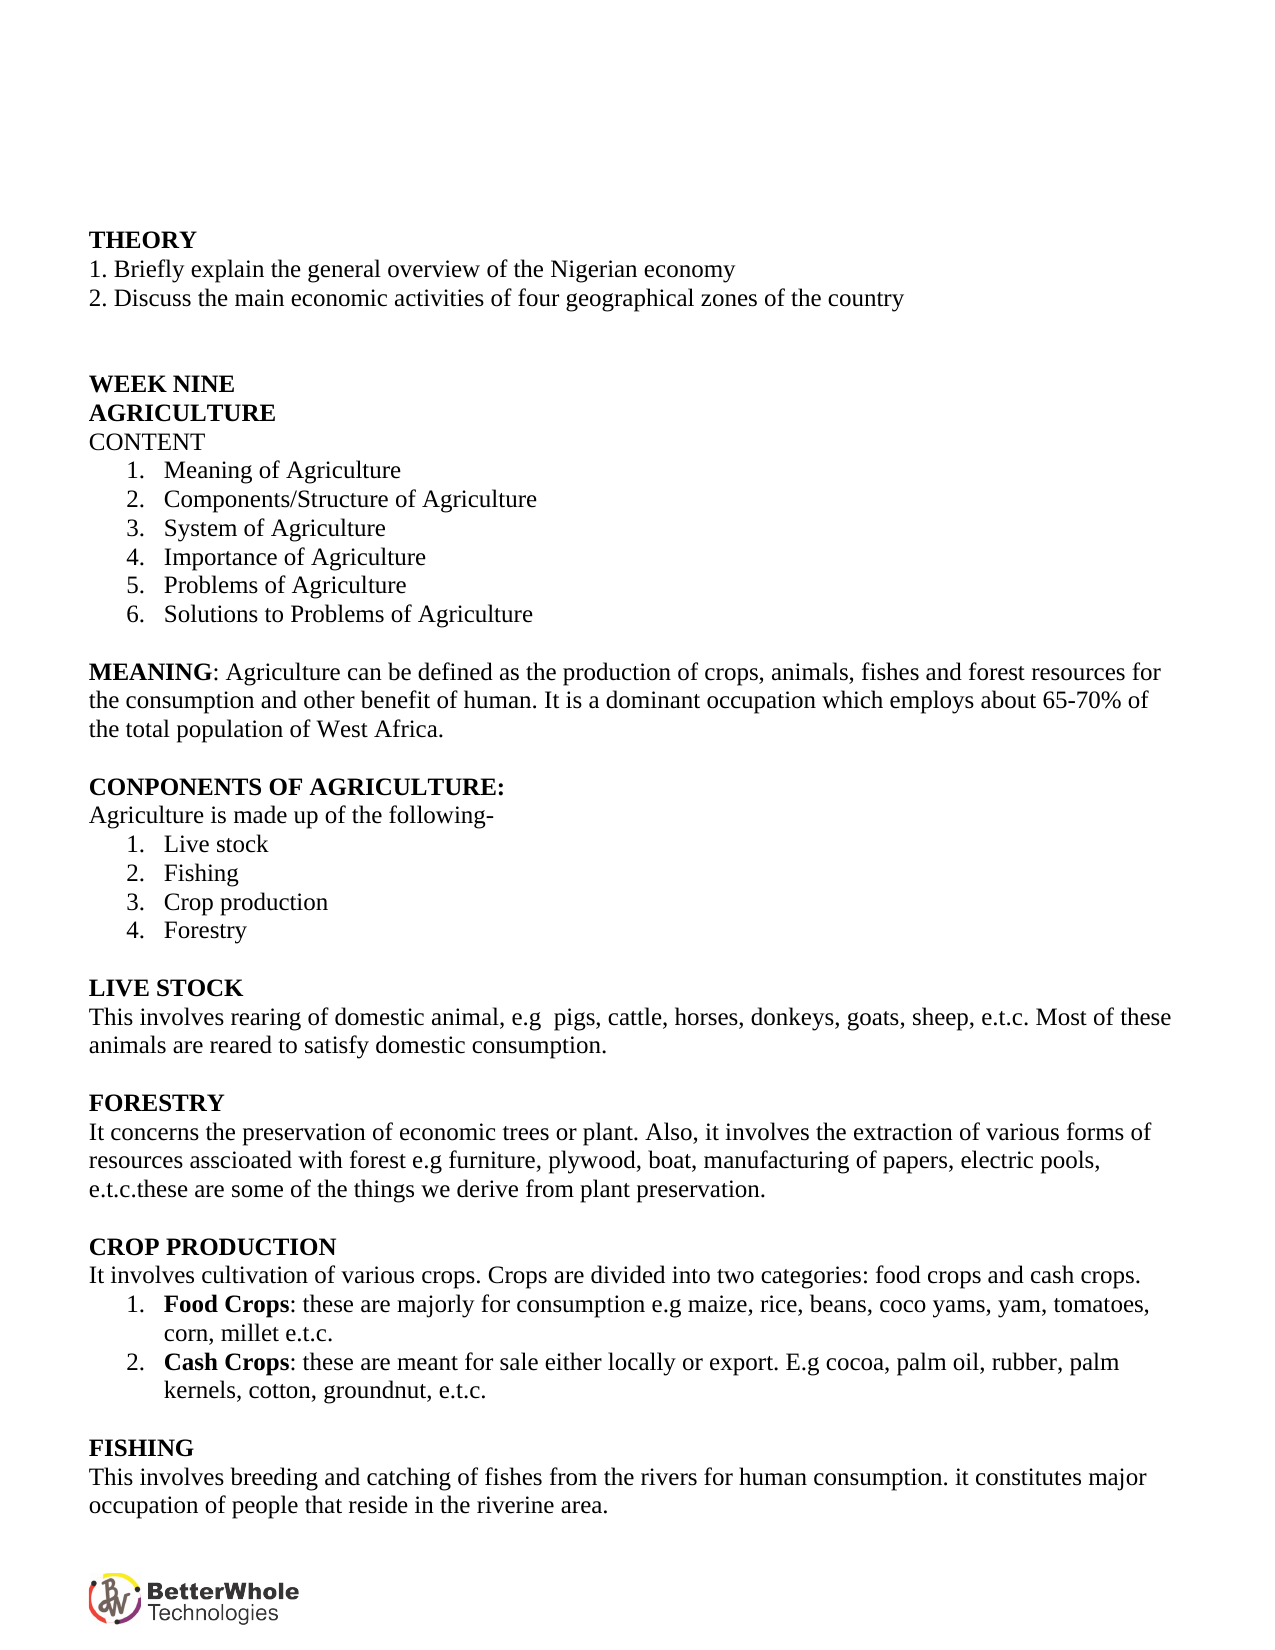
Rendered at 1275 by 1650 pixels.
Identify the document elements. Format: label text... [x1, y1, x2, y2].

list Components/Structure of Agriculture [126, 484, 1181, 513]
text 1. Briefly explain the general overview of the Nigerian economy [89, 254, 1181, 283]
text THEORY [89, 225, 1181, 254]
list Crop production [126, 887, 1181, 915]
text This involves rearing of domestic animal, e.g pigs, cattle, horses, donkeys, goats, sheep, e.t.c. Most of these animals are reared to satisfy domestic consumption. [89, 1002, 1181, 1059]
list Live stock [126, 829, 1181, 858]
text FISHING [89, 1433, 1181, 1462]
list Meaning of Agriculture [126, 455, 1181, 484]
list Food Crops: these are majorly for consumption e.g maize, rice, beans, coco yams, yam, tomatoes, corn, millet e.t.c. [126, 1289, 1181, 1347]
text WEEK NINE [89, 369, 1181, 398]
list Problems of Agriculture [126, 570, 1181, 599]
text It involves cultivation of various crops. Crops are divided into two categories: food crops and cash crops. [89, 1260, 1181, 1289]
text This involves breeding and catching of fishes from the rivers for human consumption. it constitutes major occupation of people that reside in the riverine area. [89, 1462, 1181, 1519]
list Fishing [126, 858, 1181, 887]
text CONPONENTS OF AGRICULTURE: [89, 772, 1181, 800]
text FORESTRY [89, 1088, 1181, 1117]
text CONTENT [89, 427, 1181, 455]
list Forestry [126, 915, 1181, 944]
list Importance of Agriculture [126, 542, 1181, 570]
text 2. Discuss the main economic activities of four geographical zones of the country [89, 283, 1181, 312]
text AGRICULTURE [89, 398, 1181, 427]
list System of Agriculture [126, 513, 1181, 542]
text Agriculture is made up of the following- [89, 800, 1181, 829]
text LIVE STOCK [89, 973, 1181, 1002]
list Cash Crops: these are meant for sale either locally or export. E.g cocoa, palm oil, rubber, palm kernels, cotton, groundnut, e.t.c. [126, 1347, 1181, 1404]
text It concerns the preservation of economic trees or plant. Also, it involves the extraction of various forms of resources asscioated with forest e.g furniture, plywood, boat, manufacturing of papers, electric pools, e.t.c.these are some of the things we derive from plant preservation. [89, 1117, 1181, 1203]
picture [88, 1573, 299, 1625]
text CROP PRODUCTION [89, 1232, 1181, 1260]
text MEANING: Agriculture can be defined as the production of crops, animals, fishes and forest resources for the consumption and other benefit of human. It is a dominant occupation which employs about 65-70% of the total population of West Africa. [89, 657, 1181, 743]
list Solutions to Problems of Agriculture [126, 599, 1181, 628]
